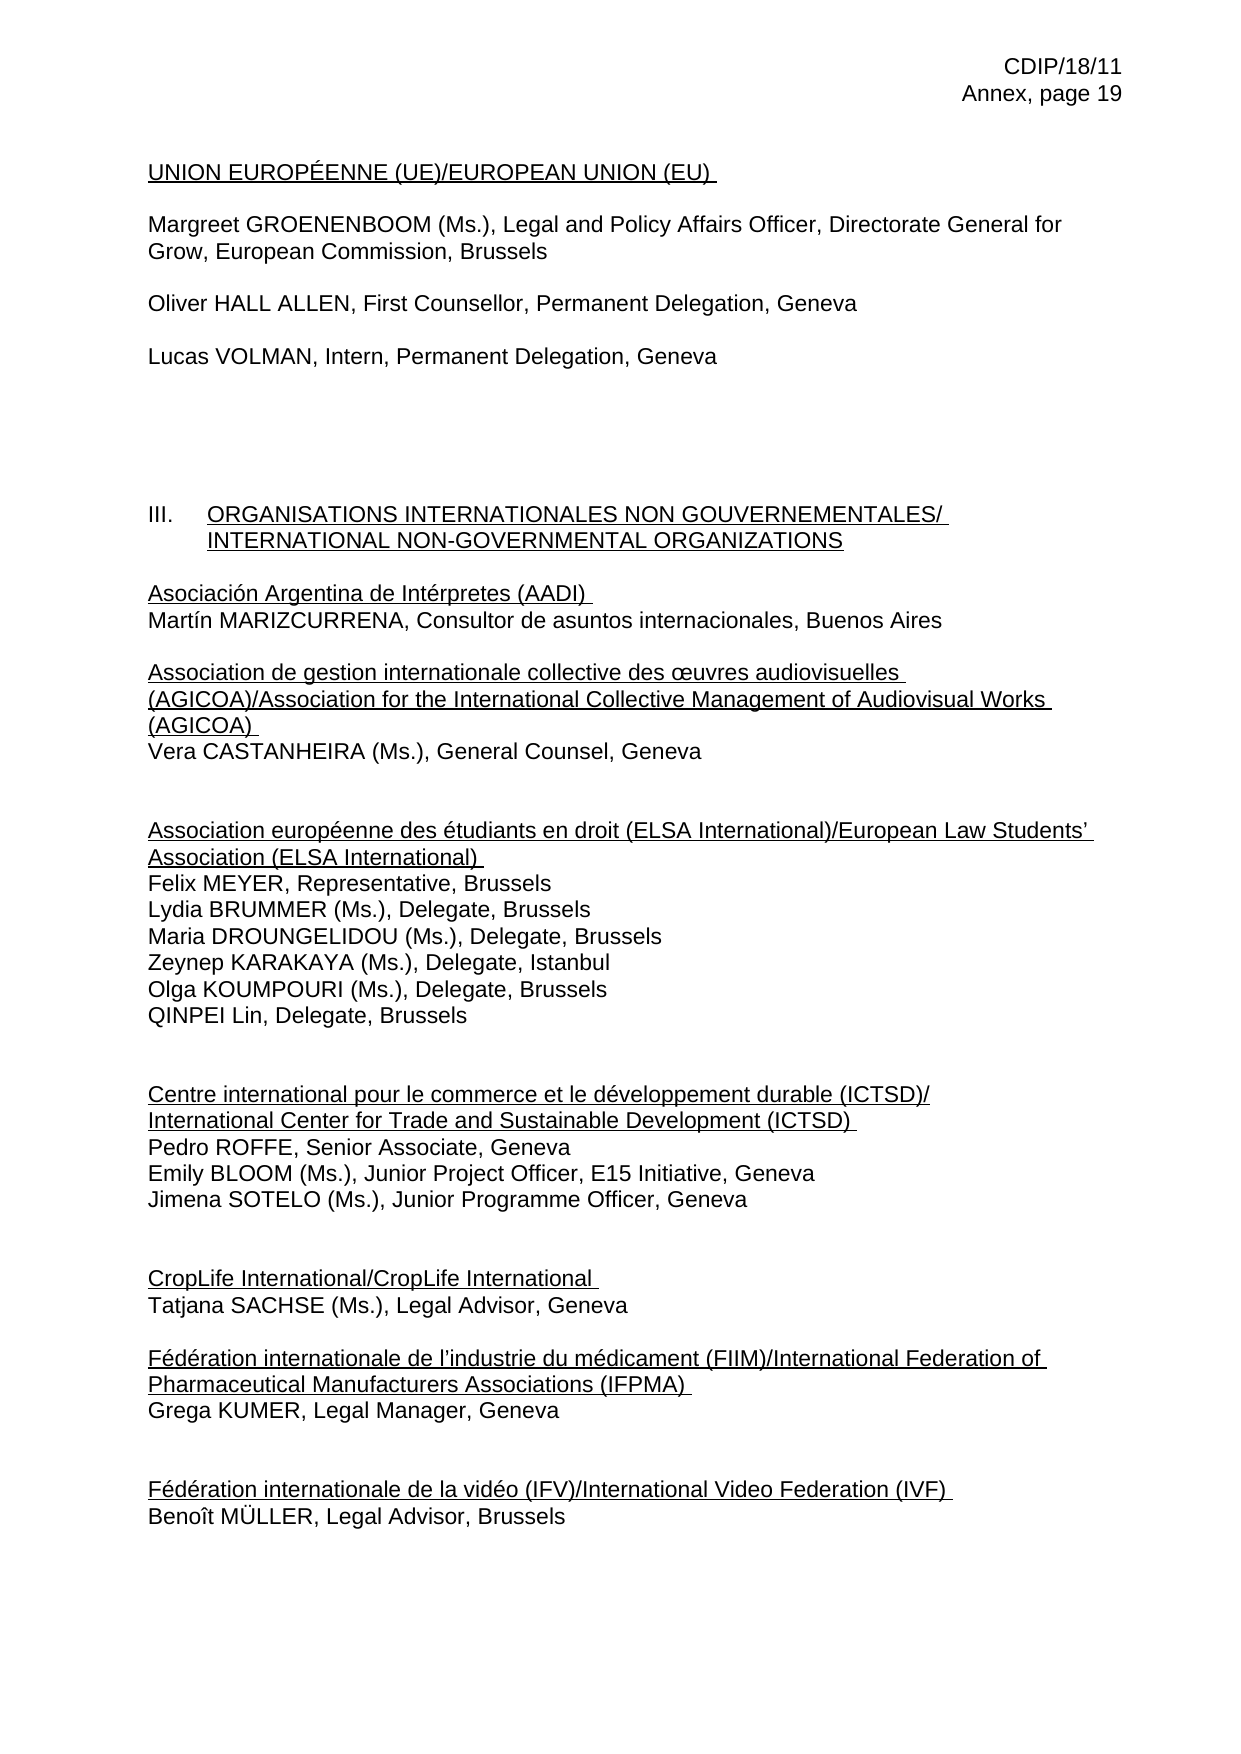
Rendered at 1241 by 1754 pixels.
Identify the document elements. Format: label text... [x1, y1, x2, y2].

text Maria DROUNGELIDOU (Ms.), Delegate, Brussels [148, 923, 1122, 949]
text Oliver HALL ALLEN, First Counsellor, Permanent Delegation, Geneva [148, 290, 1122, 317]
text CropLife International/CropLife International [148, 1265, 1122, 1292]
text Benoît MÜLLER, Legal Advisor, Brussels [148, 1503, 1122, 1529]
text Fédération internationale de la vidéo (IFV)/International Video Federation (IVF) [148, 1476, 1122, 1503]
text III. ORGANISATIONS INTERNATIONALES NON GOUVERNEMENTALES/ INTERNATIONAL NON-GOVERNMENTAL ORGANIZATIONS [148, 501, 1122, 554]
text Pedro ROFFE, Senior Associate, Geneva [148, 1134, 1122, 1160]
text Asociación Argentina de Intérpretes (AADI) [148, 580, 1122, 607]
text Zeynep KARAKAYA (Ms.), Delegate, Istanbul [148, 949, 1122, 976]
text Felix MEYER, Representative, Brussels [148, 870, 1122, 896]
text Association de gestion internationale collective des œuvres audiovisuelles (AGICOA)/Association for the International Collective Management of Audiovisual Works (AGICOA) [148, 659, 1122, 738]
text Margreet GROENENBOOM (Ms.), Legal and Policy Affairs Officer, Directorate General for Grow, European Commission, Brussels [148, 211, 1122, 264]
text Tatjana SACHSE (Ms.), Legal Advisor, Geneva [148, 1292, 1122, 1318]
text Grega KUMER, Legal Manager, Geneva [148, 1397, 1122, 1423]
text Association européenne des étudiants en droit (ELSA International)/European Law Students’ Association (ELSA International) [148, 817, 1122, 870]
text Fédération internationale de l’industrie du médicament (FIIM)/International Federation of Pharmaceutical Manufacturers Associations (IFPMA) [148, 1344, 1122, 1397]
text Emily BLOOM (Ms.), Junior Project Officer, E15 Initiative, Geneva [148, 1160, 1122, 1186]
text Olga KOUMPOURI (Ms.), Delegate, Brussels [148, 976, 1122, 1002]
text Vera CASTANHEIRA (Ms.), General Counsel, Geneva [148, 738, 1122, 765]
text Centre international pour le commerce et le développement durable (ICTSD)/ International Center for Trade and Sustainable Development (ICTSD) [148, 1081, 1122, 1134]
text QINPEI Lin, Delegate, Brussels [148, 1002, 1122, 1028]
text Martín MARIZCURRENA, Consultor de asuntos internacionales, Buenos Aires [148, 607, 1122, 633]
text Jimena SOTELO (Ms.), Junior Programme Officer, Geneva [148, 1186, 1122, 1213]
text Lucas VOLMAN, Intern, Permanent Delegation, Geneva [148, 343, 1122, 369]
text UNION EUROPÉENNE (UE)/EUROPEAN UNION (EU) [148, 158, 1122, 185]
text Lydia BRUMMER (Ms.), Delegate, Brussels [148, 896, 1122, 923]
